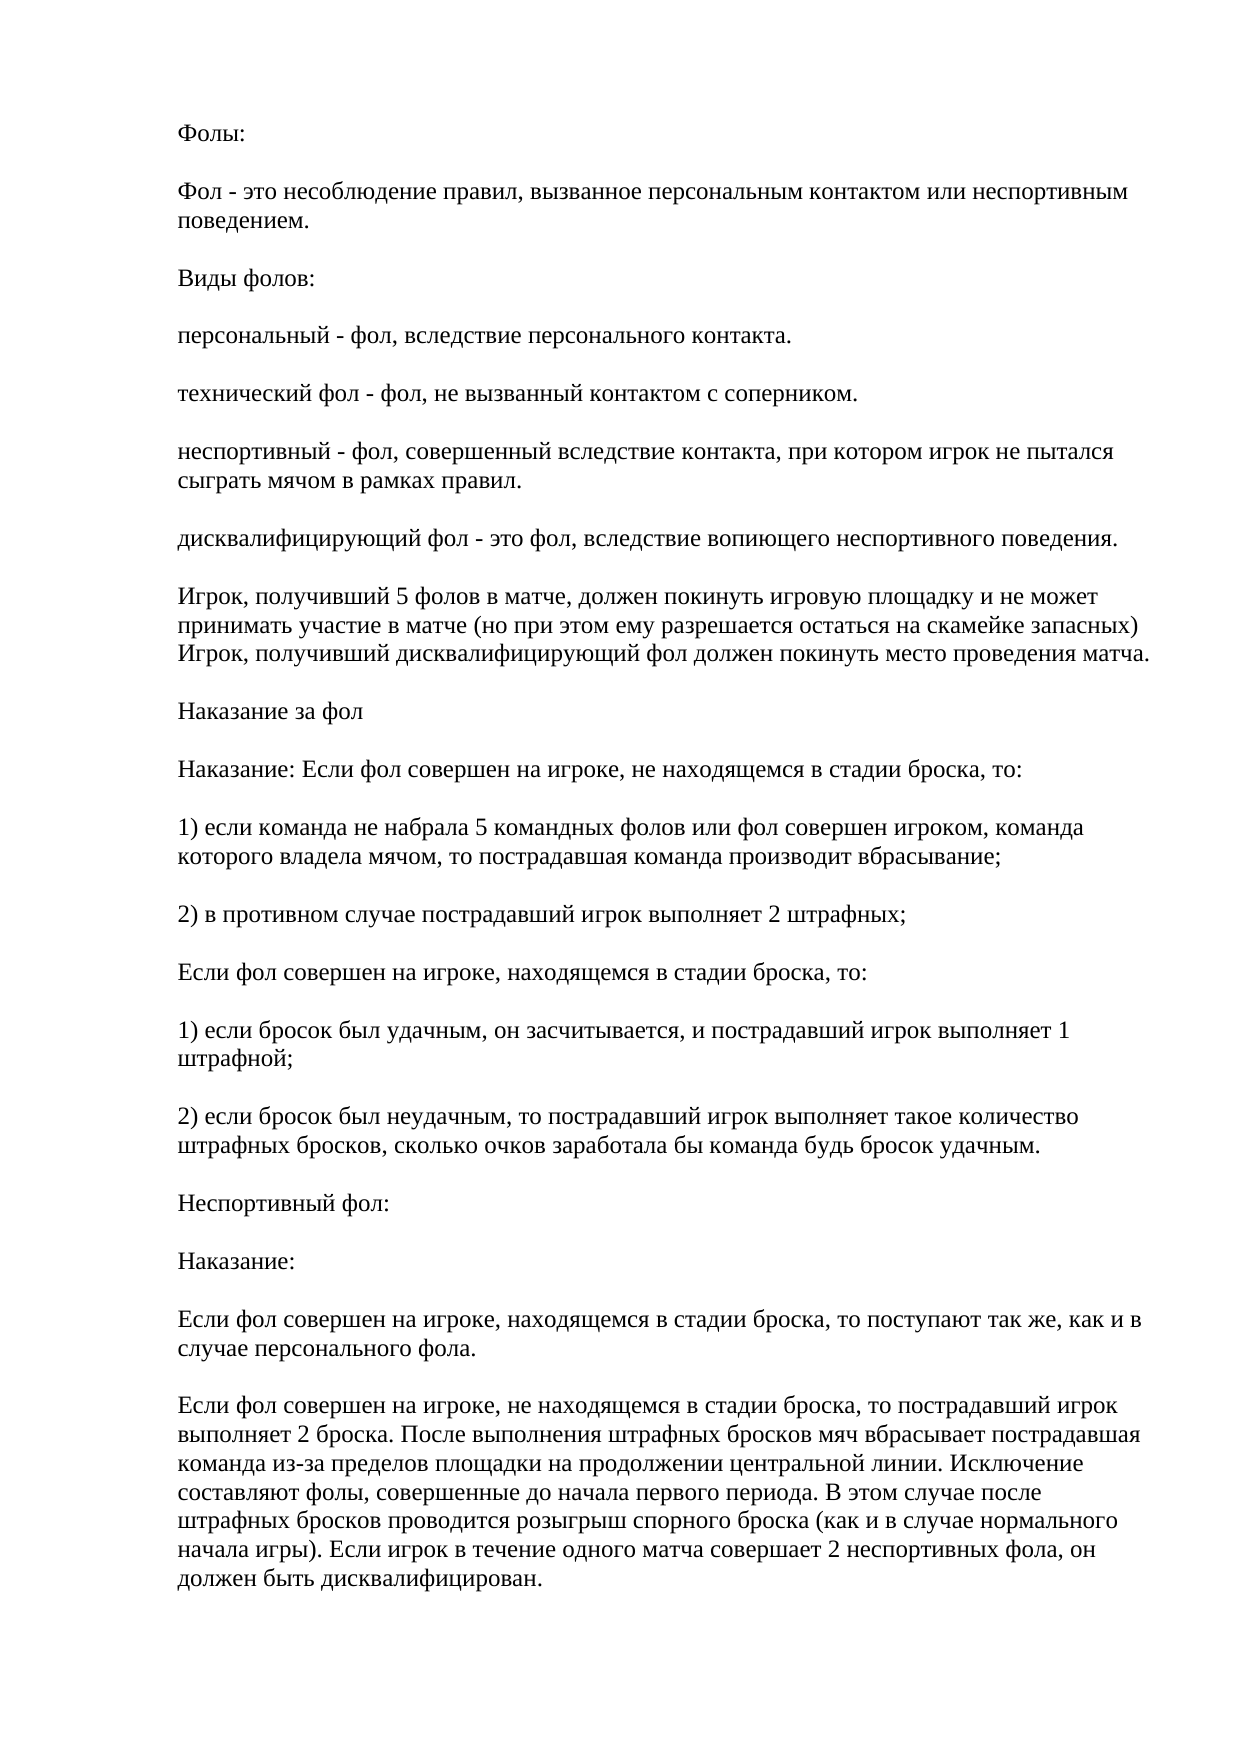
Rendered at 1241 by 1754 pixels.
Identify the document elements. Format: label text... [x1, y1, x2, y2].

text Если фол совершен на игроке, не находящемся в стадии броска, то пострадавший игрок выполняет 2 броска. После выполнения штрафных бросков мяч вбрасывает пострадавшая команда из-за пределов площадки на продолжении центральной линии. Исключение составляют фолы, совершенные до начала первого периода. В этом случае после штрафных бросков проводится розыгрыш спорного броска (как и в случае нормального начала игры). Если игрок в течение одного матча совершает 2 неспортивных фола, он должен быть дисквалифицирован. [177, 1391, 1152, 1592]
text Виды фолов: [177, 263, 1152, 291]
text Фолы: [177, 118, 1152, 147]
text Наказание: [177, 1246, 1152, 1275]
text 2) в противном случае пострадавший игрок выполняет 2 штрафных; [177, 899, 1152, 928]
text дисквалифицирующий фол - это фол, вследствие вопиющего неспортивного поведения. [177, 523, 1152, 552]
text Если фол совершен на игроке, находящемся в стадии броска, то поступают так же, как и в случае персонального фола. [177, 1304, 1152, 1361]
text Если фол совершен на игроке, находящемся в стадии броска, то: [177, 957, 1152, 986]
text 1) если команда не набрала 5 командных фолов или фол совершен игроком, команда которого владела мячом, то пострадавшая команда производит вбрасывание; [177, 812, 1152, 870]
text персональный - фол, вследствие персонального контакта. [177, 321, 1152, 349]
text Фол - это несоблюдение правил, вызванное персональным контактом или неспортивным поведением. [177, 176, 1152, 233]
text Игрок, получивший 5 фолов в матче, должен покинуть игровую площадку и не может принимать участие в матче (но при этом ему разрешается остаться на скамейке запасных) Игрок, получивший дисквалифицирующий фол должен покинуть место проведения матча. [177, 581, 1152, 667]
text 2) если бросок был неудачным, то пострадавший игрок выполняет такое количество штрафных бросков, сколько очков заработала бы команда будь бросок удачным. [177, 1101, 1152, 1159]
text 1) если бросок был удачным, он засчитывается, и пострадавший игрок выполняет 1 штрафной; [177, 1015, 1152, 1072]
text Наказание: Если фол совершен на игроке, не находящемся в стадии броска, то: [177, 754, 1152, 783]
text Неспортивный фол: [177, 1188, 1152, 1217]
text технический фол - фол, не вызванный контактом с соперником. [177, 378, 1152, 407]
text Наказание за фол [177, 696, 1152, 725]
text неспортивный - фол, совершенный вследствие контакта, при котором игрок не пытался сыграть мячом в рамках правил. [177, 436, 1152, 494]
